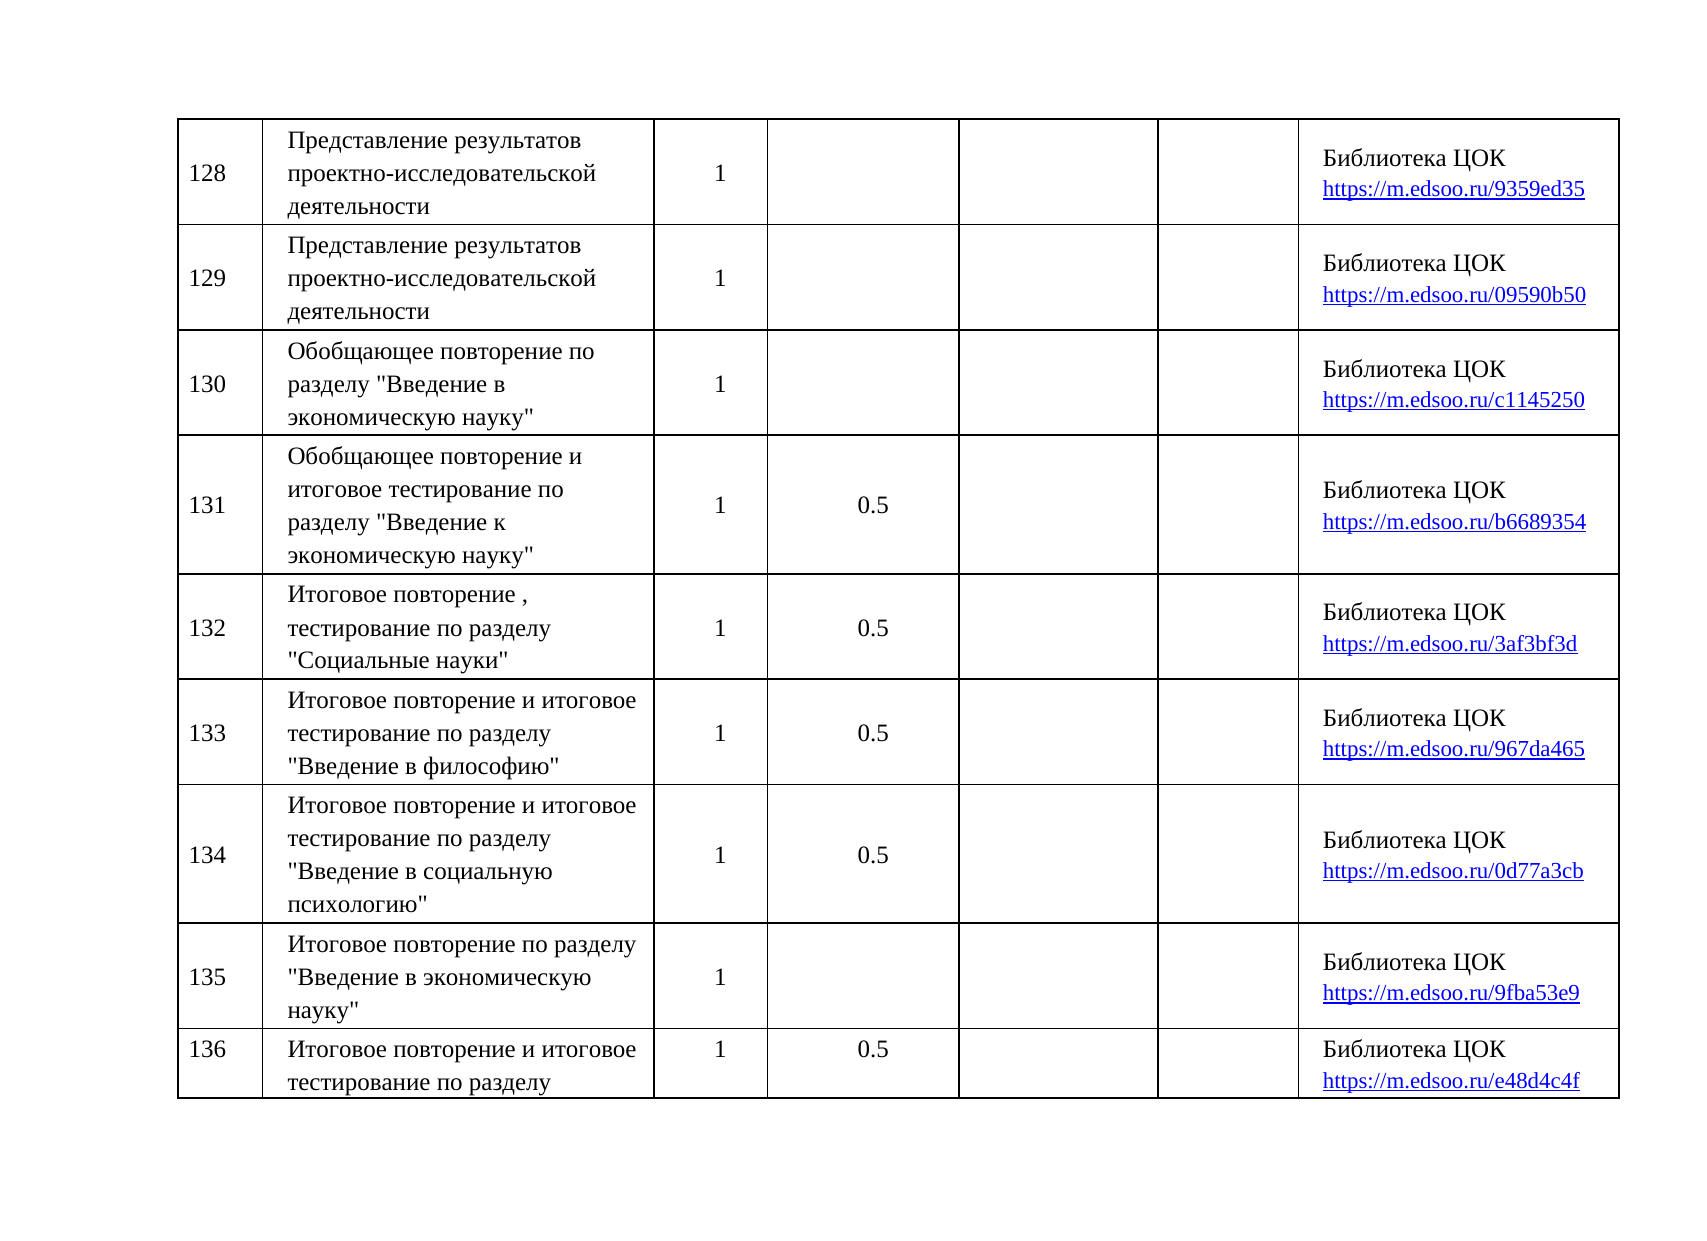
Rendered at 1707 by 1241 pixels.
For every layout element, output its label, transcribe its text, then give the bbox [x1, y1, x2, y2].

table_cell 0.5 [768, 436, 958, 573]
table_cell Обобщающее повторение и итоговое тестирование по разделу "Введение к экономическую науку" [263, 436, 653, 573]
table_cell [960, 331, 1157, 434]
table_cell Итоговое повторение и итоговое тестирование по разделу "Введение в философию" [263, 680, 653, 784]
table_cell [1159, 225, 1298, 329]
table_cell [1299, 1029, 1618, 1097]
table_cell [768, 225, 958, 329]
table_cell [1159, 1029, 1298, 1097]
table_cell Представление результатов проектно-исследовательской деятельности [263, 225, 653, 329]
table_cell Библиотека ЦОК https://m.edsoo.ru/3af3bf3d [1299, 575, 1618, 678]
table_cell 1 [655, 225, 767, 329]
table_cell 1 [655, 331, 767, 434]
table_cell Библиотека ЦОК https://m.edsoo.ru/967da465 [1299, 680, 1618, 784]
table_cell 0.5 [768, 1029, 958, 1097]
table_cell [1159, 331, 1298, 434]
table_cell [1159, 575, 1298, 678]
table_cell [960, 575, 1157, 678]
table_cell 131 [179, 436, 262, 573]
table_cell 1 [655, 924, 767, 1027]
table_cell [960, 120, 1157, 223]
table_cell Итоговое повторение и итоговое тестирование по разделу "Введение в социальную психологию" [263, 785, 653, 922]
table_cell Библиотека ЦОК https://m.edsoo.ru/0d77a3cb [1299, 785, 1618, 922]
table_cell 134 [179, 785, 262, 922]
table_cell [1159, 120, 1298, 223]
table_cell [960, 924, 1157, 1027]
table_cell 128 [179, 120, 262, 223]
table_cell Итоговое повторение , тестирование по разделу "Социальные науки" [263, 575, 653, 678]
table_cell [768, 331, 958, 434]
table_cell 1 [655, 785, 767, 922]
table_cell Итоговое повторение по разделу "Введение в экономическую науку" [263, 924, 653, 1027]
table_cell 1 [655, 436, 767, 573]
table_cell 132 [179, 575, 262, 678]
table_cell Библиотека ЦОК https://m.edsoo.ru/09590b50 [1299, 225, 1618, 329]
table_cell Обобщающее повторение по разделу "Введение в экономическую науку" [263, 331, 653, 434]
table_cell [768, 120, 958, 223]
table_cell [960, 680, 1157, 784]
table_cell Библиотека ЦОК https://m.edsoo.ru/9359ed35 [1299, 120, 1618, 223]
table_cell Библиотека ЦОК https://m.edsoo.ru/b6689354 [1299, 436, 1618, 573]
table_cell [960, 225, 1157, 329]
table_cell 133 [179, 680, 262, 784]
table_cell [960, 785, 1157, 922]
table_cell 1 [655, 680, 767, 784]
table_cell 0.5 [768, 680, 958, 784]
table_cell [263, 1029, 653, 1097]
table_cell [960, 1029, 1157, 1097]
table_cell 135 [179, 924, 262, 1027]
table_cell 1 [655, 1029, 767, 1097]
table_cell Представление результатов проектно-исследовательской деятельности [263, 120, 653, 223]
table_cell Библиотека ЦОК https://m.edsoo.ru/9fba53e9 [1299, 924, 1618, 1027]
table_cell 130 [179, 331, 262, 434]
table_cell Библиотека ЦОК https://m.edsoo.ru/c1145250 [1299, 331, 1618, 434]
table_cell [1159, 436, 1298, 573]
table_cell [1159, 924, 1298, 1027]
table_cell [1159, 785, 1298, 922]
table_cell 1 [655, 575, 767, 678]
table_cell 136 [179, 1029, 262, 1097]
table_cell [1159, 680, 1298, 784]
table_cell 129 [179, 225, 262, 329]
table_cell [768, 924, 958, 1027]
table_cell 0.5 [768, 575, 958, 678]
table_cell [960, 436, 1157, 573]
table_cell 1 [655, 120, 767, 223]
table_cell 0.5 [768, 785, 958, 922]
